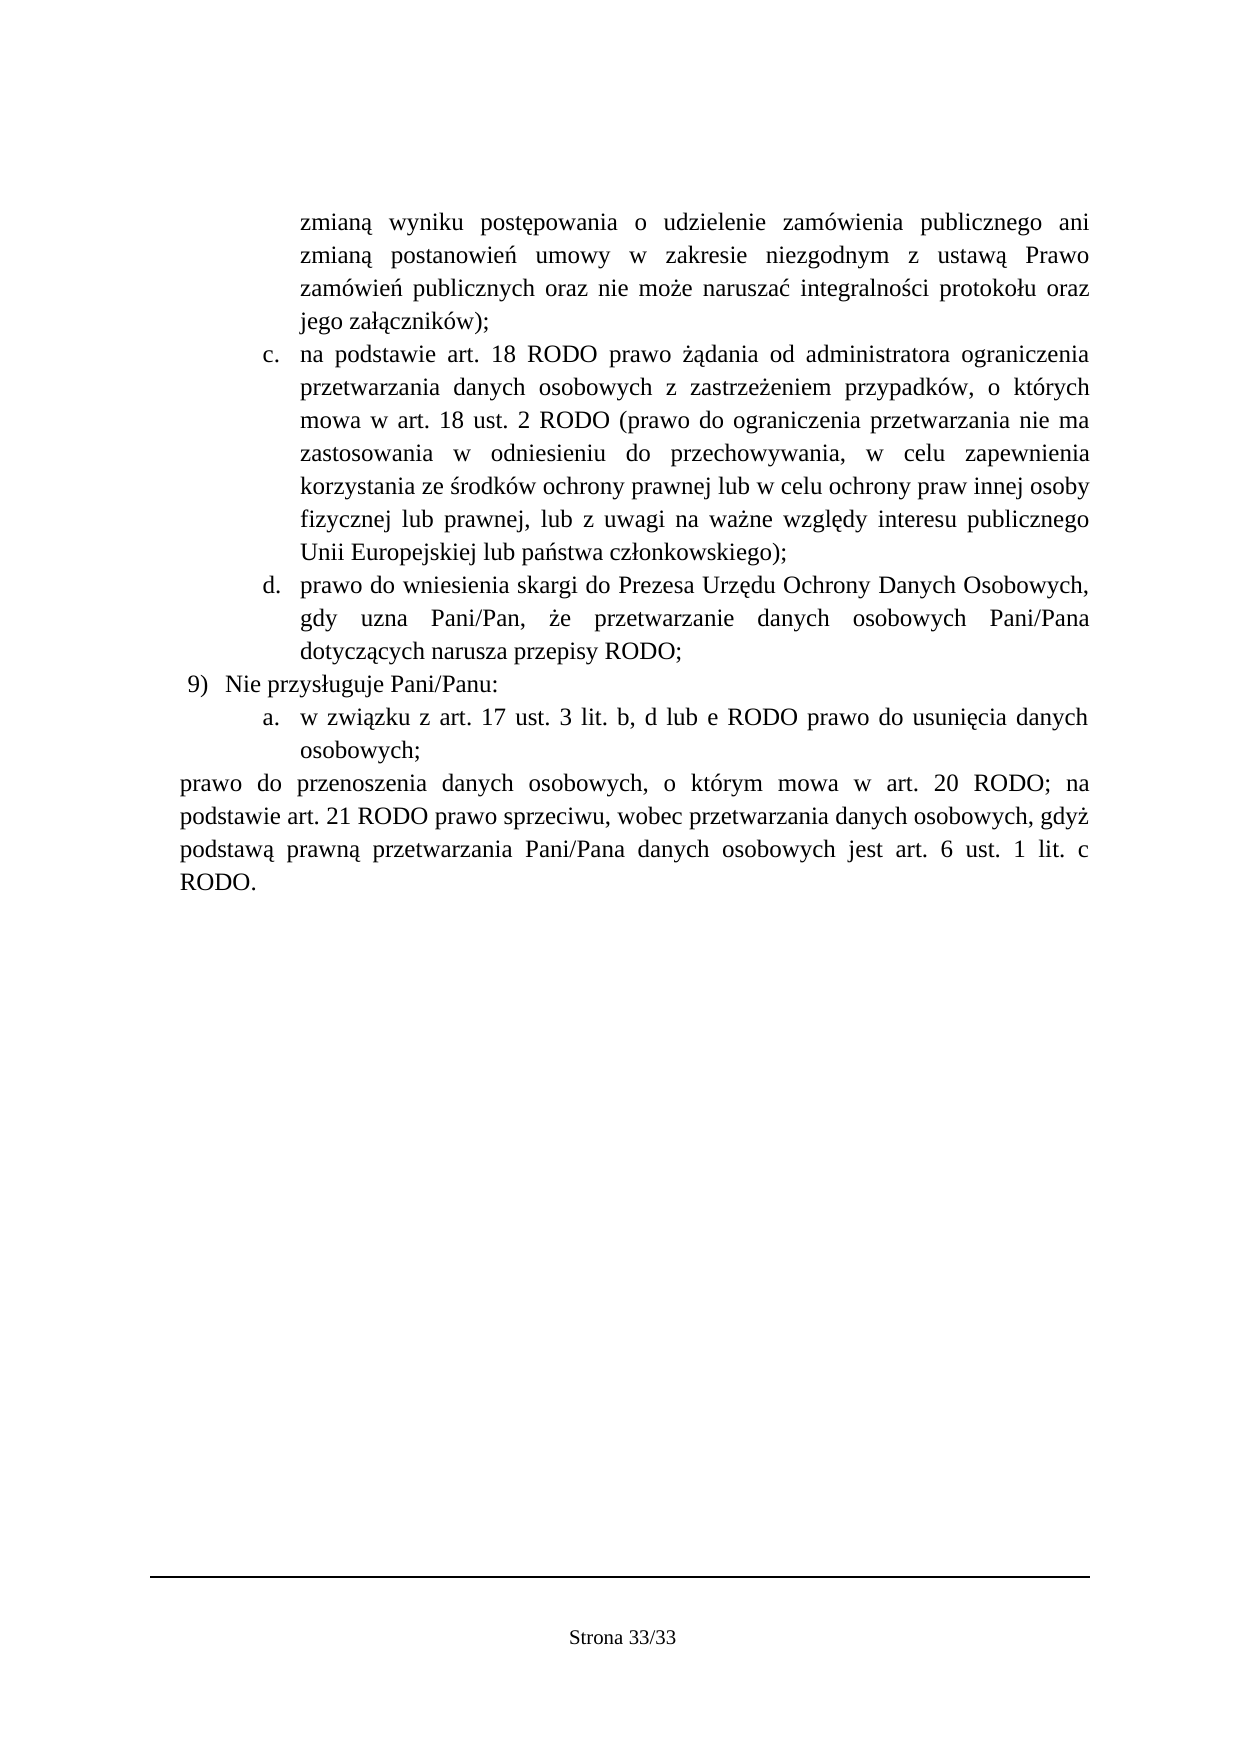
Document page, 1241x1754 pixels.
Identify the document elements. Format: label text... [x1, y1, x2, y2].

list Nie przysługuje Pani/Panu: [187, 669, 1090, 698]
list prawo do wniesienia skargi do Prezesa Urzędu Ochrony Danych Osobowych, gdy uzna Pani/Pan, że przetwarzanie danych osobowych Pani/Pana dotyczących narusza przepisy RODO; [262, 570, 1090, 665]
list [262, 207, 1090, 334]
list na podstawie art. 18 RODO prawo żądania od administratora ograniczenia przetwarzania danych osobowych z zastrzeżeniem przypadków, o których mowa w art. 18 ust. 2 RODO (prawo do ograniczenia przetwarzania nie ma zastosowania w odniesieniu do przechowywania, w celu zapewnienia korzystania ze środków ochrony prawnej lub w celu ochrony praw innej osoby fizycznej lub prawnej, lub z uwagi na ważne względy interesu publicznego Unii Europejskiej lub państwa członkowskiego); [262, 339, 1090, 566]
text prawo do przenoszenia danych osobowych, o którym mowa w art. 20 RODO; na podstawie art. 21 RODO prawo sprzeciwu, wobec przetwarzania danych osobowych, gdyż podstawą prawną przetwarzania Pani/Pana danych osobowych jest art. 6 ust. 1 lit. c RODO. [179, 768, 1090, 896]
list w związku z art. 17 ust. 3 lit. b, d lub e RODO prawo do usunięcia danych osobowych; [262, 702, 1090, 764]
